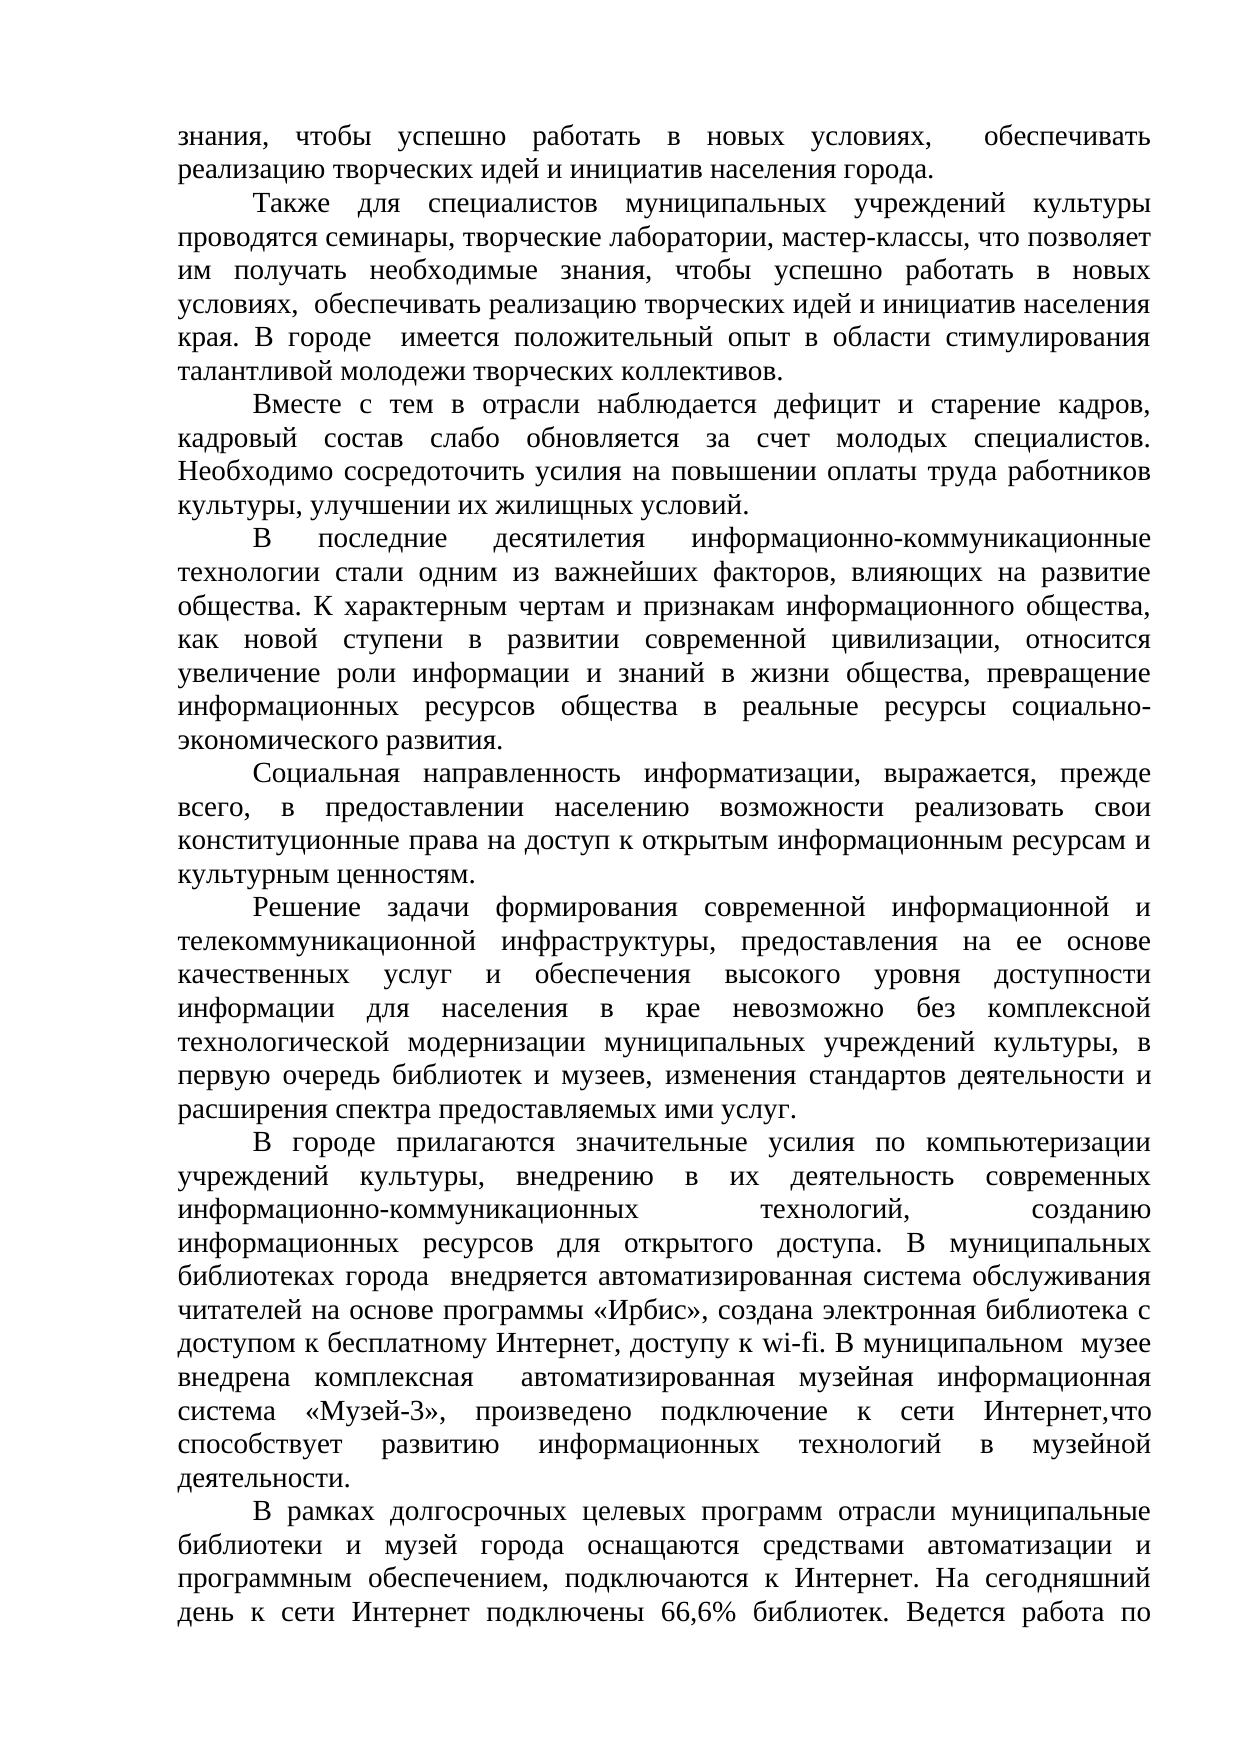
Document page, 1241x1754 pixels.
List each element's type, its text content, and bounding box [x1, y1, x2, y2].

text Вместе с тем в отрасли наблюдается дефицит и старение кадров, кадровый состав слабо обновляется за счет молодых специалистов. Необходимо сосредоточить усилия на повышении оплаты труда работников культуры, улучшении их жилищных условий. [177, 386, 1152, 521]
text В городе прилагаются значительные усилия по компьютеризации учреждений культуры, внедрению в их деятельность современных информационно-коммуникационных технологий, созданию информационных ресурсов для открытого доступа. В муниципальных библиотеках города внедряется автоматизированная система обслуживания читателей на основе программы «Ирбис», создана электронная библиотека с доступом к бесплатному Интернет, доступу к wi-fi. В муниципальном музее внедрена комплексная автоматизированная музейная информационная система «Музей-3», произведено подключение к сети Интернет,что способствует развитию информационных технологий в музейной деятельности. [177, 1124, 1152, 1493]
text Также для специалистов муниципальных учреждений культуры проводятся семинары, творческие лаборатории, мастер-классы, что позволяет им получать необходимые знания, чтобы успешно работать в новых условиях, обеспечивать реализацию творческих идей и инициатив населения края. В городе имеется положительный опыт в области стимулирования талантливой молодежи творческих коллективов. [177, 185, 1152, 386]
text Решение задачи формирования современной информационной и телекоммуникационной инфраструктуры, предоставления на ее основе качественных услуг и обеспечения высокого уровня доступности информации для населения в крае невозможно без комплексной технологической модернизации муниципальных учреждений культуры, в первую очередь библиотек и музеев, изменения стандартов деятельности и расширения спектра предоставляемых ими услуг. [177, 889, 1152, 1124]
text В последние десятилетия информационно-коммуникационные технологии стали одним из важнейших факторов, влияющих на развитие общества. К характерным чертам и признакам информационного общества, как новой ступени в развитии современной цивилизации, относится увеличение роли информации и знаний в жизни общества, превращение информационных ресурсов общества в реальные ресурсы социально-экономического развития. [177, 521, 1152, 755]
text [177, 118, 1152, 185]
text Социальная направленность информатизации, выражается, прежде всего, в предоставлении населению возможности реализовать свои конституционные права на доступ к открытым информационным ресурсам и культурным ценностям. [177, 755, 1152, 889]
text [177, 1493, 1152, 1627]
